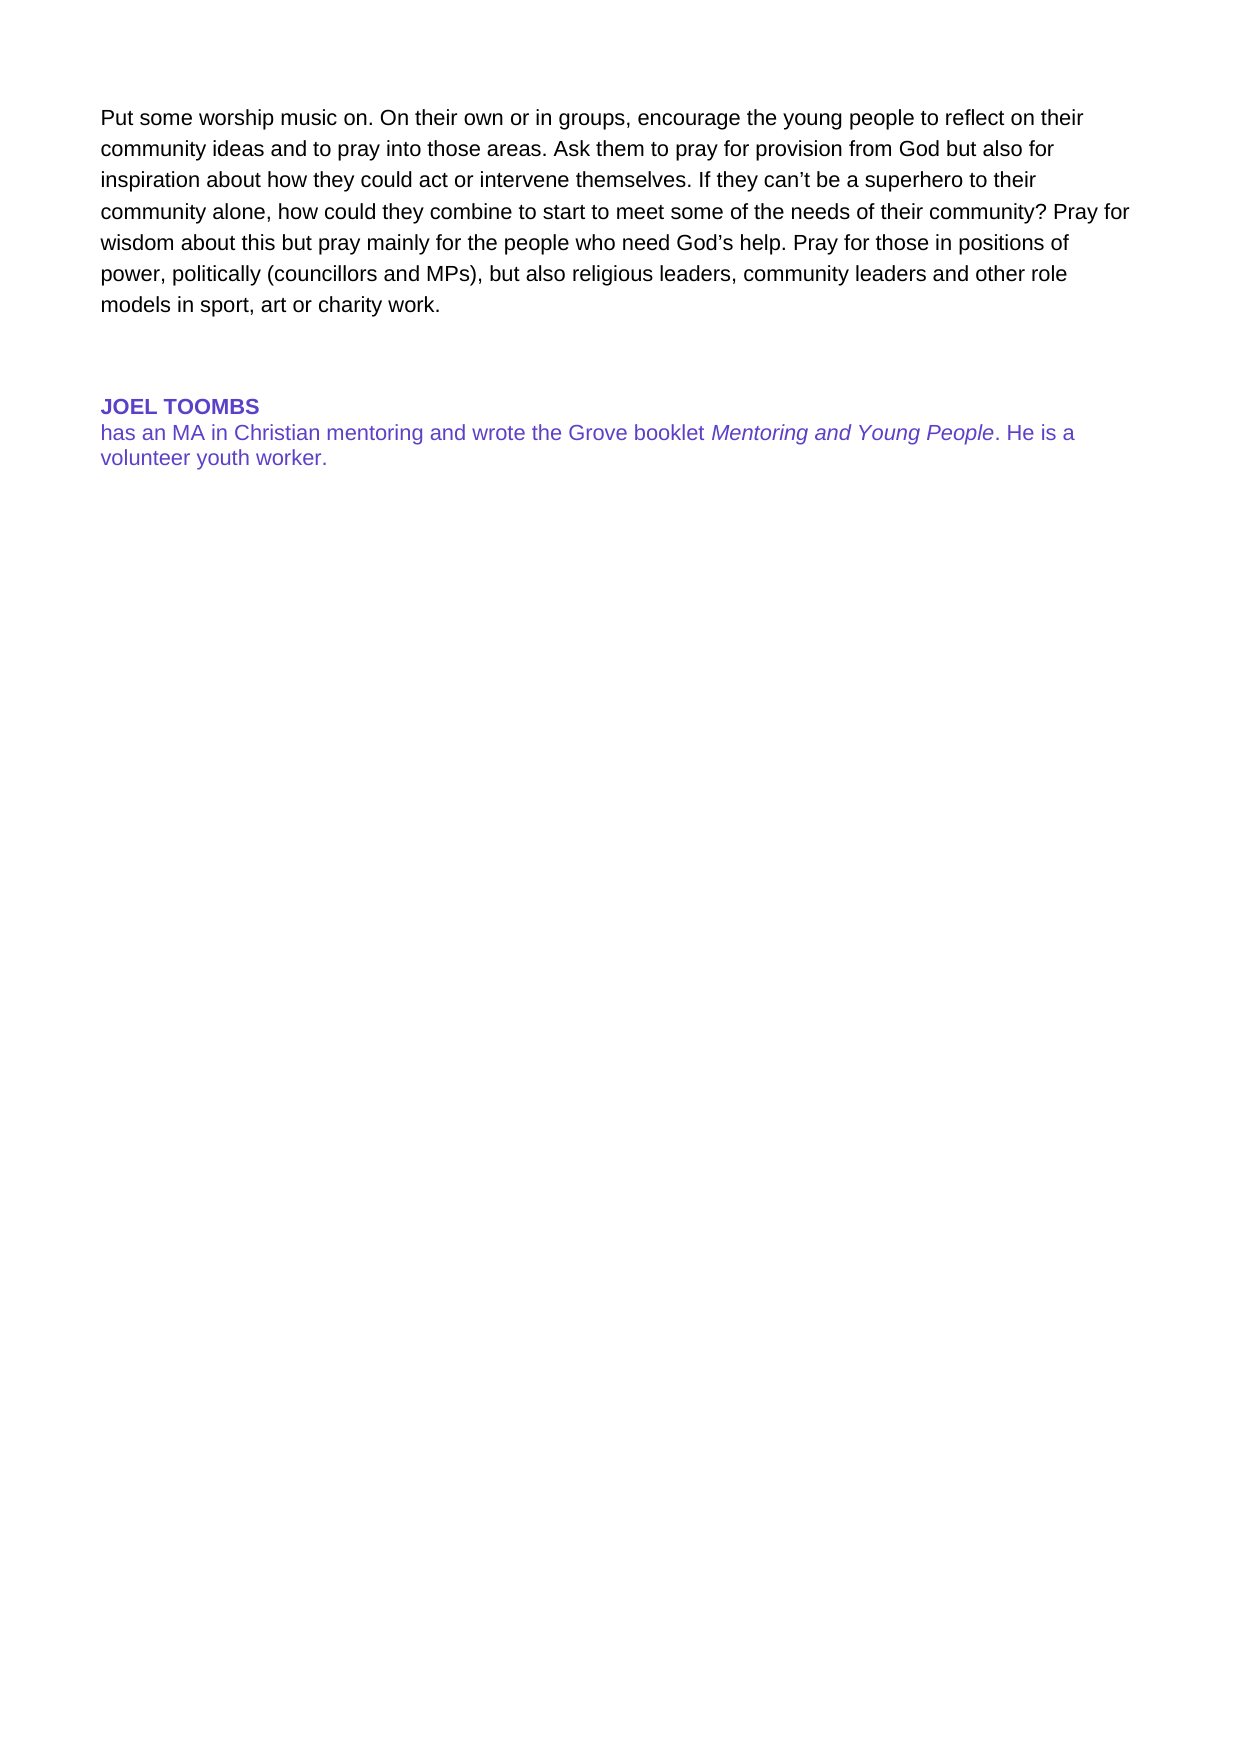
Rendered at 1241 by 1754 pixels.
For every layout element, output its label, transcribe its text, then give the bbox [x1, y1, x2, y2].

text has an MA in Christian mentoring and wrote the Grove booklet Mentoring and Young People. He is a volunteer youth worker. [100, 419, 1140, 470]
text JOEL TOOMBS [100, 394, 1140, 419]
text Put some worship music on. On their own or in groups, encourage the young people to reflect on their community ideas and to pray into those areas. Ask them to pray for provision from God but also for inspiration about how they could act or intervene themselves. If they can’t be a superhero to their community alone, how could they combine to start to meet some of the needs of their community? Pray for wisdom about this but pray mainly for the people who need God’s help. Pray for those in positions of power, politically (councillors and MPs), but also religious leaders, community leaders and other role models in sport, art or charity work. [100, 100, 1140, 319]
